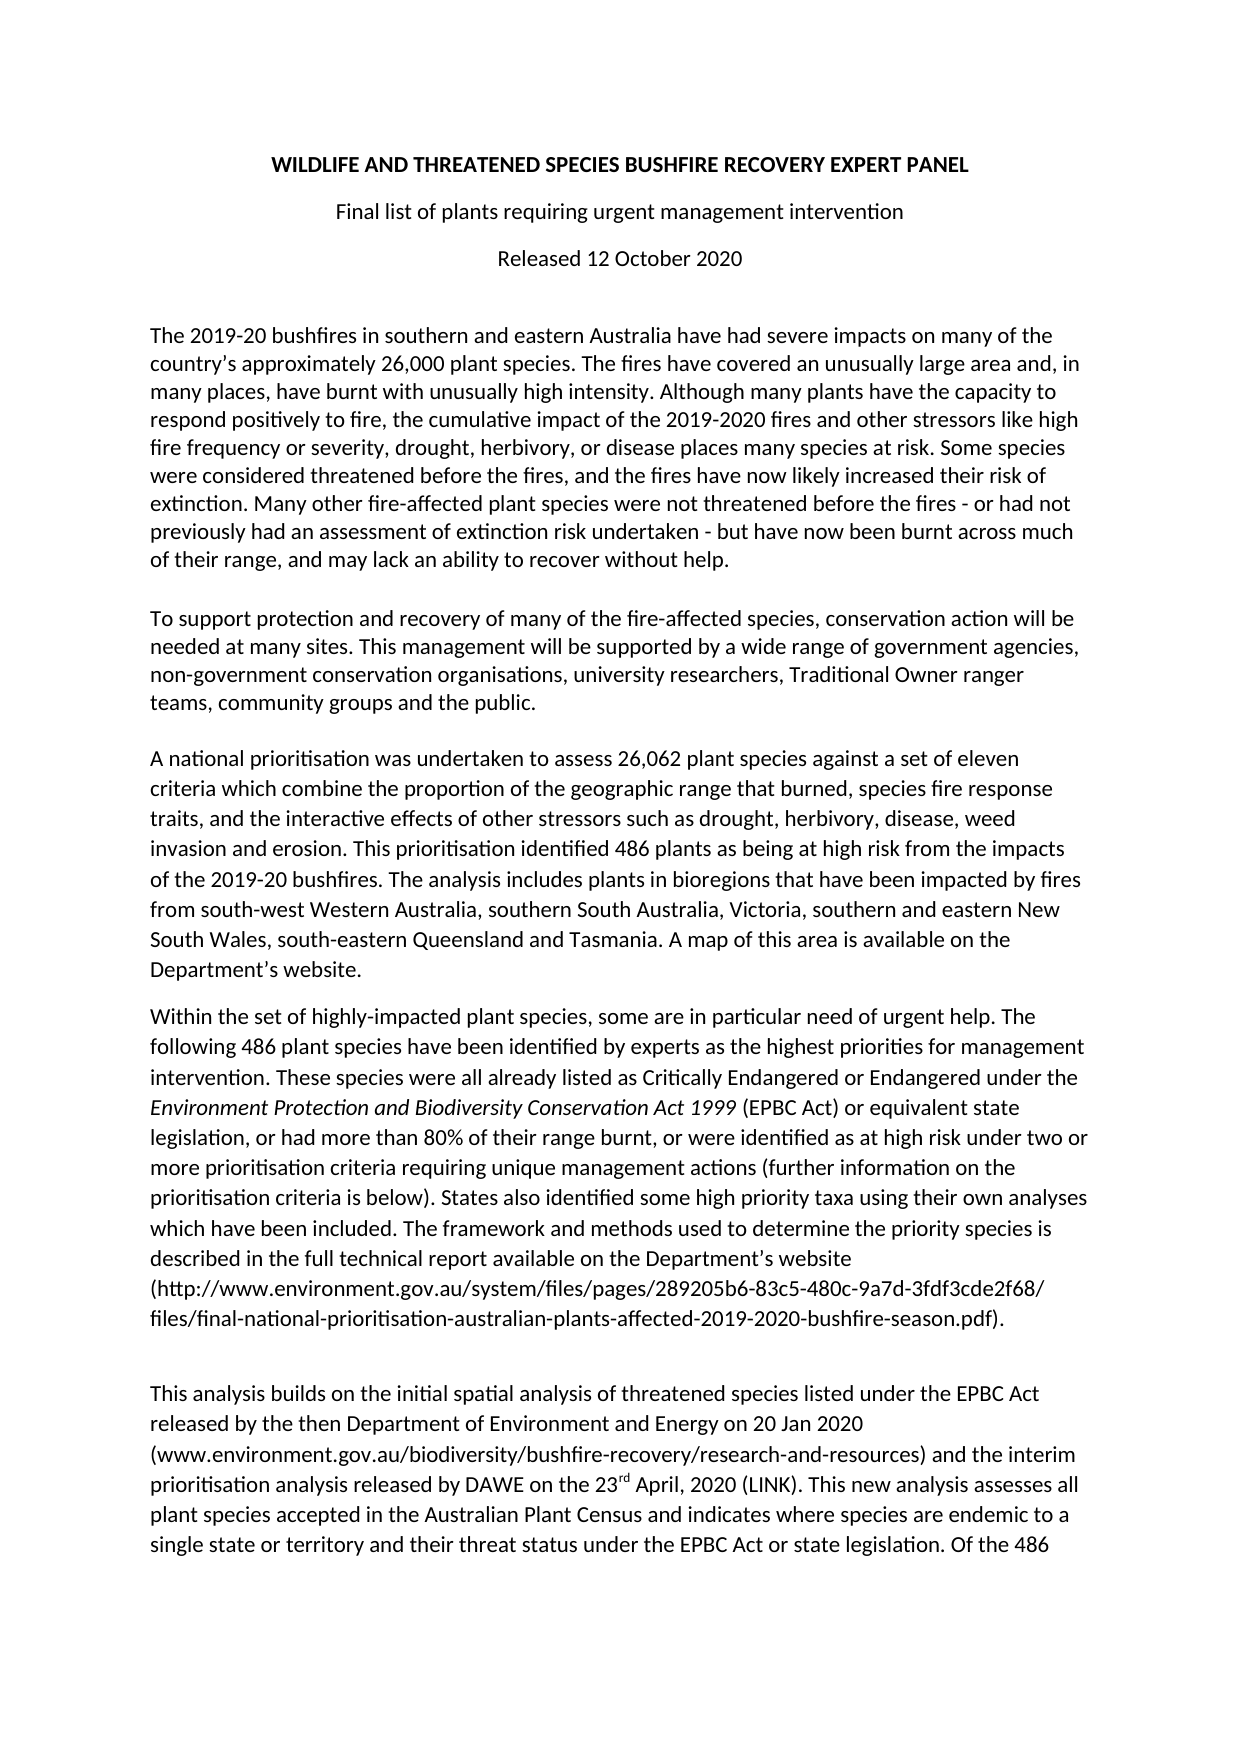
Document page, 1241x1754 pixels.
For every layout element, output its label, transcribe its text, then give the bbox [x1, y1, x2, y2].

text Within the set of highly-impacted plant species, some are in particular need of urgent help. The following 486 plant species have been identified by experts as the highest priorities for management intervention. These species were all already listed as Critically Endangered or Endangered under the Environment Protection and Biodiversity Conservation Act 1999 (EPBC Act) or equivalent state legislation, or had more than 80% of their range burnt, or were identified as at high risk under two or more prioritisation criteria requiring unique management actions (further information on the prioritisation criteria is below). States also identified some high priority taxa using their own analyses which have been included. The framework and methods used to determine the priority species is described in the full technical report available on the Department’s website (http://www.environment.gov.au/system/files/pages/289205b6-83c5-480c-9a7d-3fdf3cde2f68/files/final-national-prioritisation-australian-plants-affected-2019-2020-bushfire-season.pdf). [150, 1002, 1090, 1332]
text Final list of plants requiring urgent management intervention [150, 197, 1090, 225]
text Released 12 October 2020 [150, 244, 1090, 272]
text The 2019-20 bushfires in southern and eastern Australia have had severe impacts on many of the country’s approximately 26,000 plant species. The fires have covered an unusually large area and, in many places, have burnt with unusually high intensity. Although many plants have the capacity to respond positively to fire, the cumulative impact of the 2019-2020 fires and other stressors like high fire frequency or severity, drought, herbivory, or disease places many species at risk. Some species were considered threatened before the fires, and the fires have now likely increased their risk of extinction. Many other fire-affected plant species were not threatened before the fires - or had not previously had an assessment of extinction risk undertaken - but have now been burnt across much of their range, and may lack an ability to recover without help. [150, 321, 1090, 573]
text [150, 1379, 1090, 1558]
text WILDLIFE AND THREATENED SPECIES BUSHFIRE RECOVERY EXPERT PANEL [150, 150, 1090, 178]
text To support protection and recovery of many of the fire-affected species, conservation action will be needed at many sites. This management will be supported by a wide range of government agencies, non-government conservation organisations, university researchers, Traditional Owner ranger teams, community groups and the public. [150, 604, 1090, 716]
text A national prioritisation was undertaken to assess 26,062 plant species against a set of eleven criteria which combine the proportion of the geographic range that burned, species fire response traits, and the interactive effects of other stressors such as drought, herbivory, disease, weed invasion and erosion. This prioritisation identified 486 plants as being at high risk from the impacts of the 2019-20 bushfires. The analysis includes plants in bioregions that have been impacted by fires from south-west Western Australia, southern South Australia, Victoria, southern and eastern New South Wales, south-eastern Queensland and Tasmania. A map of this area is available on the Department’s website. [150, 744, 1090, 983]
